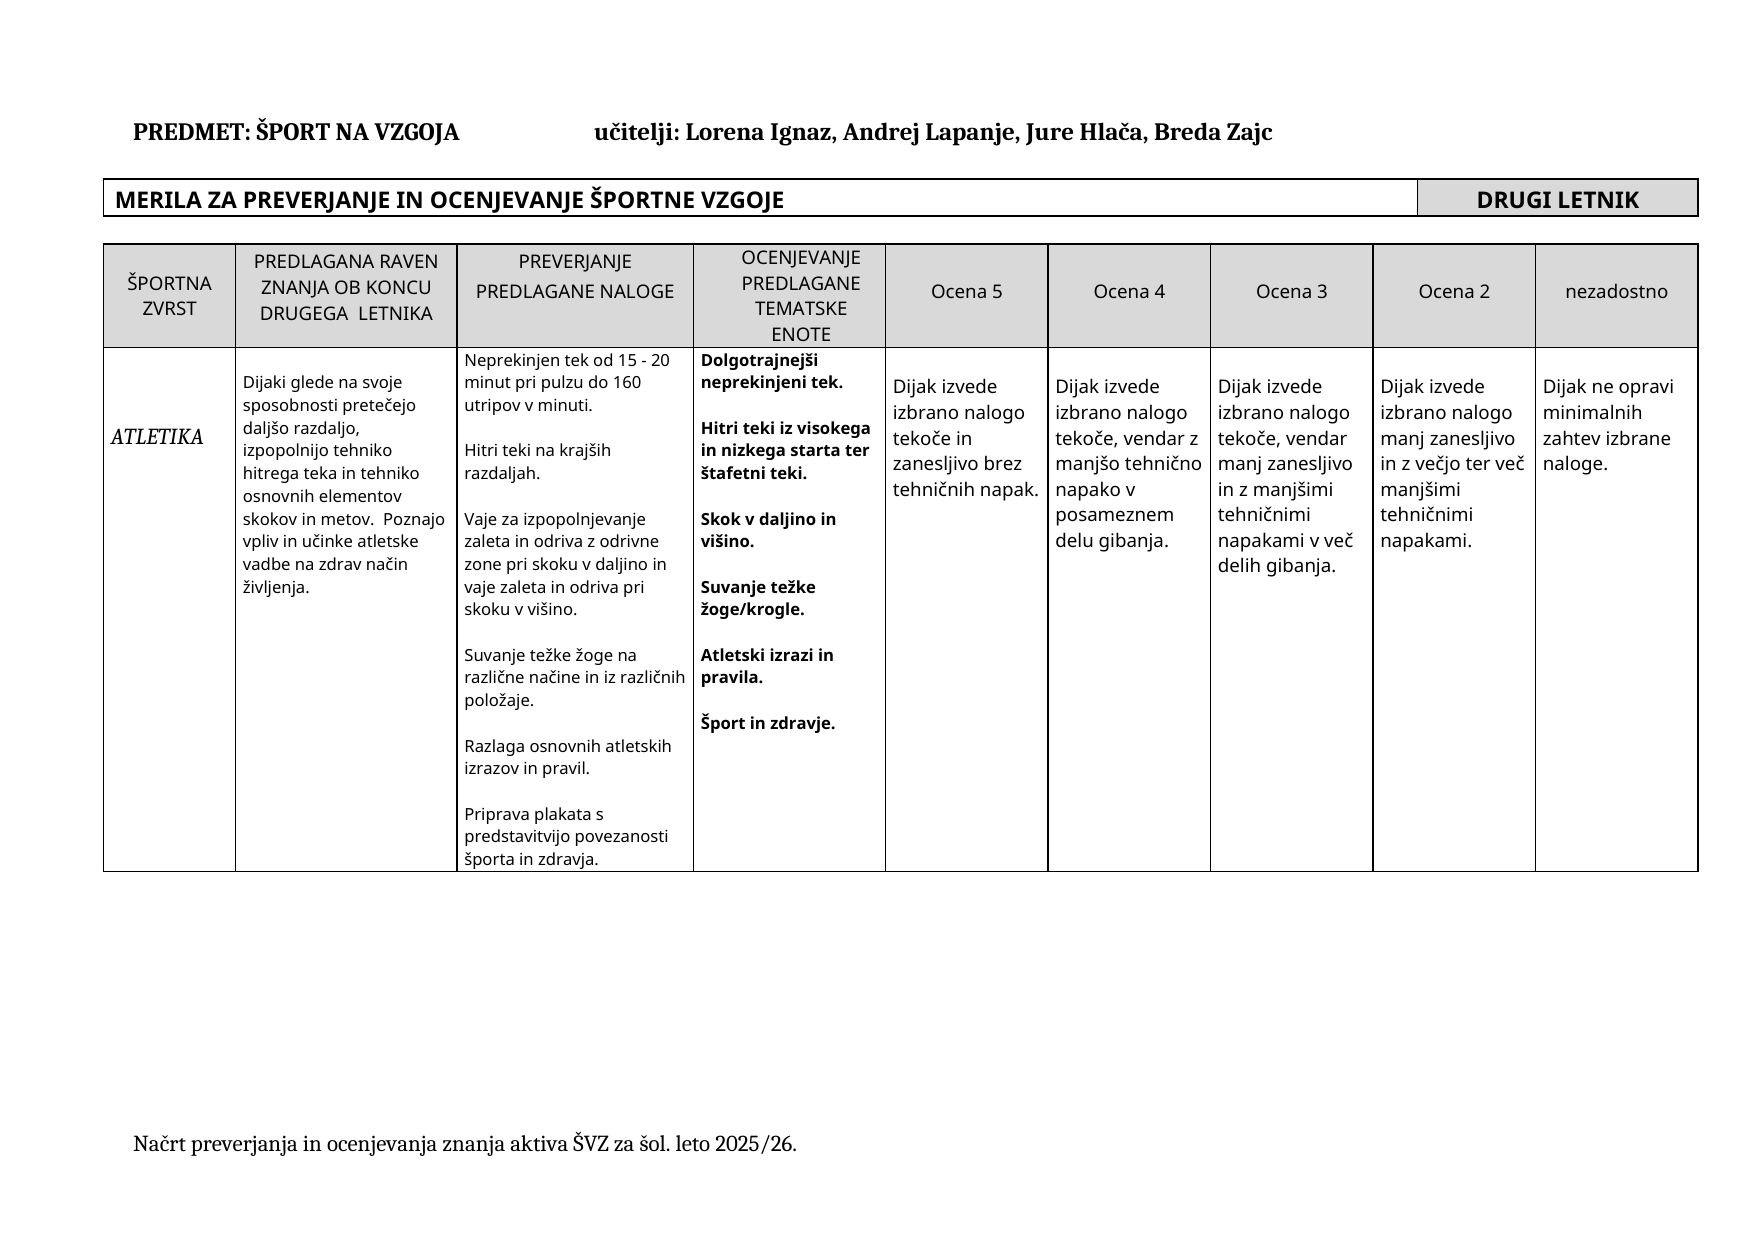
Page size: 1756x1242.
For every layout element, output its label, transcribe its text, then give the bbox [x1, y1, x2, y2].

table_header PREDLAGANA RAVEN ZNANJA OB KONCU DRUGEGA LETNIKA [236, 245, 456, 347]
table_cell ATLETIKA [104, 348, 235, 871]
text PREDMET: ŠPORT NA VZGOJA učitelji: Lorena Ignaz, Andrej Lapanje, Jure Hlača, Breda Zajc [133, 118, 1639, 147]
table_cell Dijak izvede izbrano nalogo tekoče, vendar manj zanesljivo in z manjšimi tehničnimi napakami v več delih gibanja. [1211, 348, 1372, 871]
table_header MERILA ZA PREVERJANJE IN OCENJEVANJE ŠPORTNE VZGOJE [104, 180, 1417, 215]
table_header OCENJEVANJE PREDLAGANE TEMATSKE ENOTE [694, 245, 885, 347]
table_header DRUGI LETNIK [1418, 180, 1697, 215]
table_cell Dolgotrajnejši neprekinjeni tek. Hitri teki iz visokega in nizkega starta ter štafetni teki. Skok v daljino in višino. Suvanje težke žoge/krogle. Atletski izrazi in pravila. Šport in zdravje. [694, 348, 885, 871]
table_cell Dijak izvede izbrano nalogo tekoče, vendar z manjšo tehnično napako v posameznem delu gibanja. [1049, 348, 1210, 871]
table_header nezadostno [1536, 245, 1697, 347]
table_cell Dijak izvede izbrano nalogo tekoče in zanesljivo brez tehničnih napak. [886, 348, 1047, 871]
table_cell Neprekinjen tek od 15 - 20 minut pri pulzu do 160 utripov v minuti. Hitri teki na krajših razdaljah. Vaje za izpopolnjevanje zaleta in odriva z odrivne zone pri skoku v daljino in vaje zaleta in odriva pri skoku v višino. Suvanje težke žoge na različne načine in iz različnih položaje. Razlaga osnovnih atletskih izrazov in pravil. Priprava plakata s predstavitvijo povezanosti športa in zdravja. [458, 348, 693, 871]
table_header ŠPORTNA ZVRST [104, 245, 235, 347]
table_header Ocena 3 [1211, 245, 1372, 347]
table_header Ocena 4 [1049, 245, 1210, 347]
table_cell Dijak izvede izbrano nalogo manj zanesljivo in z večjo ter več manjšimi tehničnimi napakami. [1374, 348, 1535, 871]
table_header PREVERJANJE PREDLAGANE NALOGE [458, 245, 693, 347]
table_cell Dijak ne opravi minimalnih zahtev izbrane naloge. [1536, 348, 1697, 871]
table_cell Dijaki glede na svoje sposobnosti pretečejo daljšo razdaljo, izpopolnijo tehniko hitrega teka in tehniko osnovnih elementov skokov in metov. Poznajo vpliv in učinke atletske vadbe na zdrav način življenja. [236, 348, 456, 871]
table_header Ocena 5 [886, 245, 1047, 347]
table_header Ocena 2 [1374, 245, 1535, 347]
